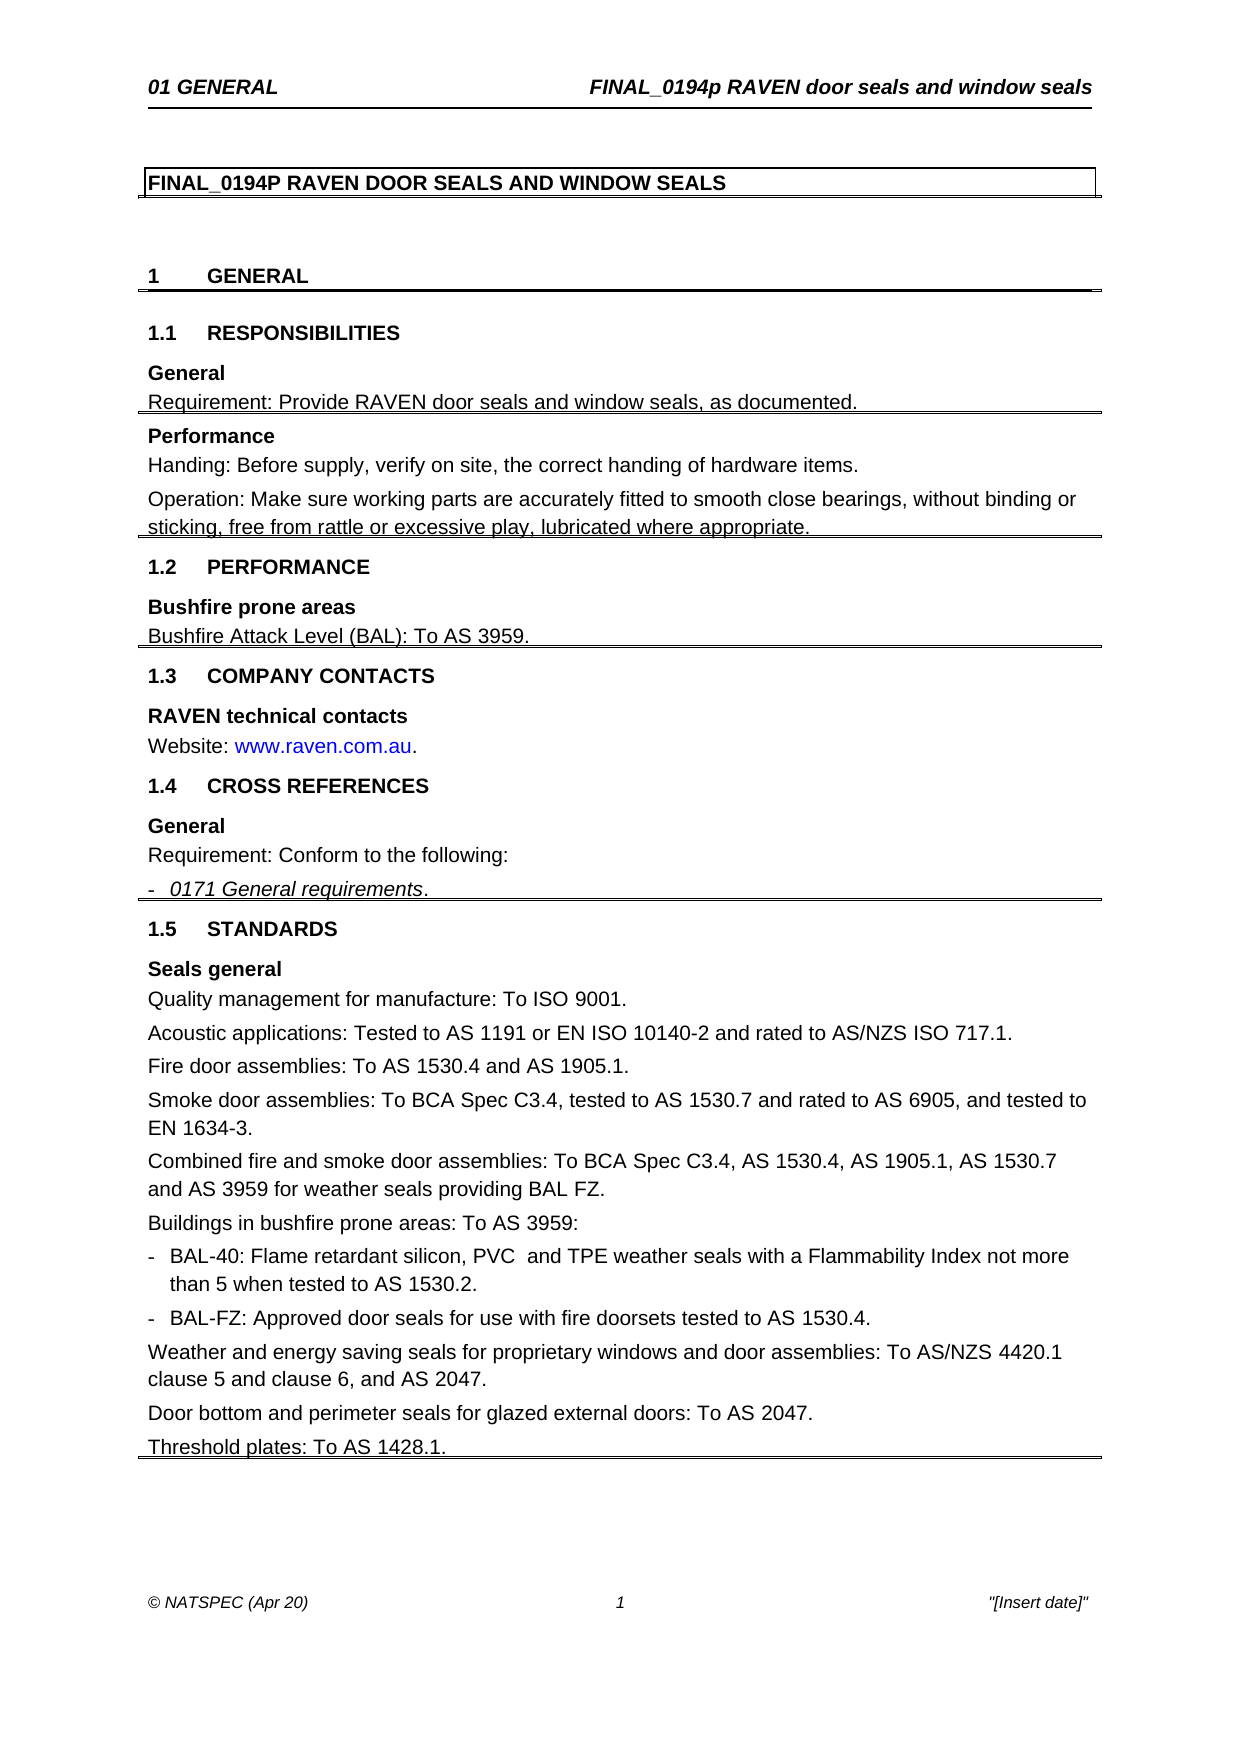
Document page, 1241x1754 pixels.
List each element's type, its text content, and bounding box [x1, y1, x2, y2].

text BAL-40: Flame retardant silicon, PVC and TPE weather seals with a Flammability Index not more than 5 when tested to AS 1530.2. [148, 1244, 1092, 1296]
text BAL-FZ: Approved door seals for use with fire doorsets tested to AS 1530.4. [148, 1306, 1092, 1330]
subtitle Performance [148, 424, 1092, 448]
text Operation: Make sure working parts are accurately fitted to smooth close bearings, without binding or sticking, free from rattle or excessive play, lubricated where appropriate. [148, 487, 1092, 535]
subtitle General [148, 814, 1092, 838]
text Handing: Before supply, verify on site, the correct handing of hardware items. [148, 453, 1092, 477]
text Threshold plates: To AS 1428.1. [148, 1435, 1092, 1456]
subtitle Seals general [148, 957, 1092, 981]
text Door bottom and perimeter seals for glazed external doors: To AS 2047. [148, 1401, 1092, 1425]
text Combined fire and smoke door assemblies: To BCA Spec C3.4, AS 1530.4, AS 1905.1, AS 1530.7 and AS 3959 for weather seals providing BAL FZ. [148, 1149, 1092, 1201]
text Buildings in bushfire prone areas: To AS 3959: [148, 1211, 1092, 1234]
text Smoke door assemblies: To BCA Spec C3.4, tested to AS 1530.7 and rated to AS 6905, and tested to EN 1634-3. [148, 1088, 1092, 1139]
text 0171 General requirements. [148, 877, 1092, 898]
subtitle Cross references [148, 774, 1092, 798]
subtitle General [148, 360, 1092, 384]
subtitle Standards [148, 917, 1092, 941]
text Requirement: Provide RAVEN door seals and window seals, as documented. [148, 390, 1092, 411]
subtitle Responsibilities [148, 320, 1092, 344]
subtitle Bushfire prone areas [148, 594, 1092, 618]
subtitle Performance [148, 554, 1092, 578]
text Website: www.raven.com.au. [148, 734, 1092, 758]
text Bushfire Attack Level (BAL): To AS 3959. [148, 624, 1092, 645]
subtitle RAVEN technical contacts [148, 704, 1092, 728]
subtitle General [148, 264, 1092, 289]
subtitle FINAL_0194p RAVEN door seals and window seals [146, 169, 1095, 195]
text Fire door assemblies: To AS 1530.4 and AS 1905.1. [148, 1054, 1092, 1078]
text Weather and energy saving seals for proprietary windows and door assemblies: To AS/NZS 4420.1 clause 5 and clause 6, and AS 2047. [148, 1340, 1092, 1391]
text Acoustic applications: Tested to AS 1191 or EN ISO 10140-2 and rated to AS/NZS ISO 717.1. [148, 1021, 1092, 1044]
subtitle Company contacts [148, 664, 1092, 688]
text Requirement: Conform to the following: [148, 843, 1092, 867]
text Quality management for manufacture: To ISO 9001. [148, 987, 1092, 1011]
